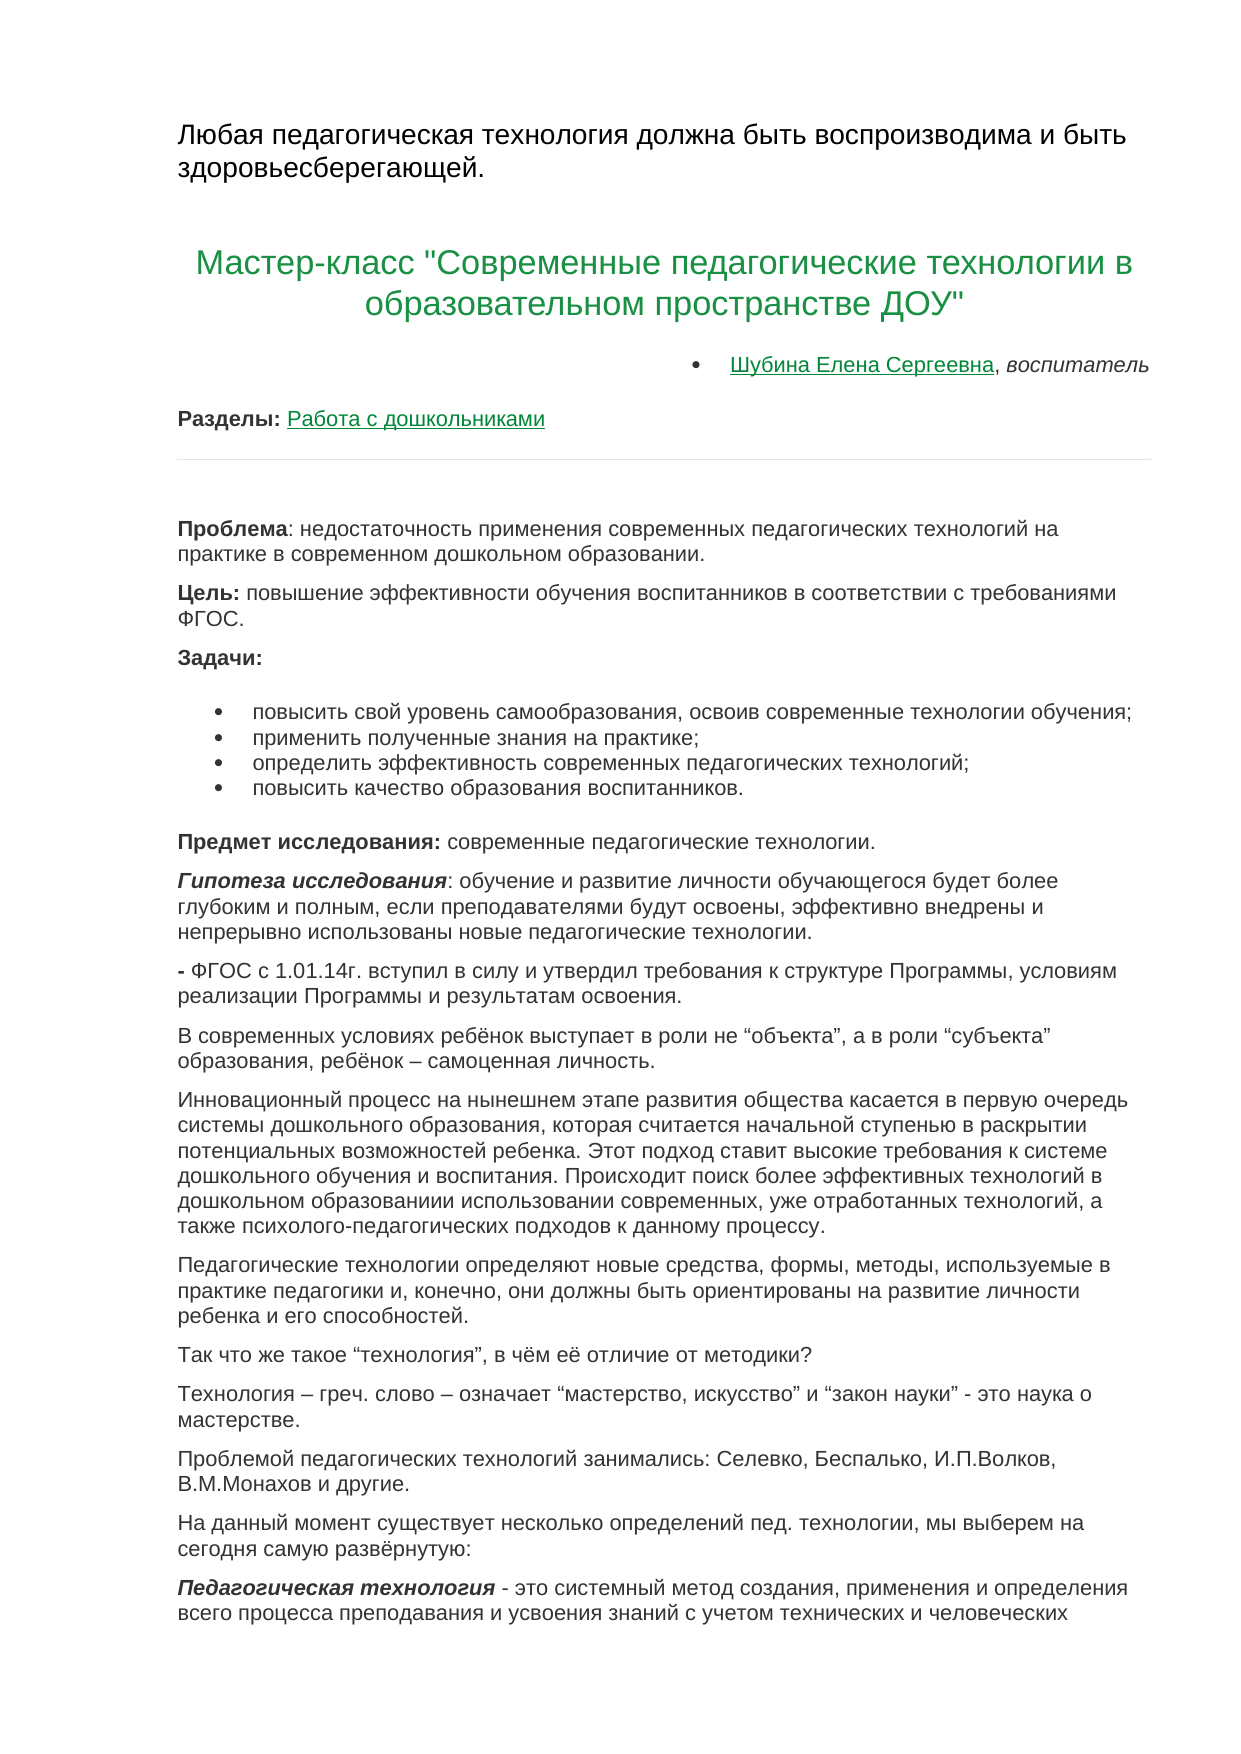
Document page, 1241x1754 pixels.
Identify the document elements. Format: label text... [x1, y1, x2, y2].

list повысить качество образования воспитанников. [215, 775, 1152, 800]
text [177, 1575, 1152, 1625]
text Задачи: [177, 645, 1152, 670]
text Проблемой педагогических технологий занимались: Селевко, Беспалько, И.П.Волков, В.М.Монахов и другие. [177, 1446, 1152, 1496]
text Инновационный процесс на нынешнем этапе развития общества касается в первую очередь системы дошкольного образования, которая считается начальной ступенью в раскрытии потенциальных возможностей ребенка. Этот подход ставит высокие требования к системе дошкольного обучения и воспитания. Происходит поиск более эффективных технологий в дошкольном образованиии использовании современных, уже отработанных технологий, а также психолого-педагогических подходов к данному процессу. [177, 1087, 1152, 1238]
list определить эффективность современных педагогических технологий; [215, 749, 1152, 775]
text Технология – греч. слово – означает “мастерство, искусство” и “закон науки” - это наука о мастерстве. [177, 1381, 1152, 1432]
text Мастер-класс "Современные педагогические технологии в образовательном пространстве ДОУ" [177, 241, 1152, 322]
text Цель: повышение эффективности обучения воспитанников в соответствии с требованиями ФГОС. [177, 580, 1152, 631]
text Проблема: недостаточность применения современных педагогических технологий на практике в современном дошкольном образовании. [177, 516, 1152, 566]
text В современных условиях ребёнок выступает в роли не “объекта”, а в роли “субъекта” образования, ребёнок – самоценная личность. [177, 1023, 1152, 1073]
text Педагогические технологии определяют новые средства, формы, методы, используемые в практике педагогики и, конечно, они должны быть ориентированы на развитие личности ребенка и его способностей. [177, 1252, 1152, 1328]
text - ФГОС с 1.01.14г. вступил в силу и утвердил требования к структуре Программы, условиям реализации Программы и результатам освоения. [177, 958, 1152, 1008]
text Любая педагогическая технология должна быть воспроизводима и быть здоровьесберегающей. [177, 118, 1152, 183]
text Разделы: Работа с дошкольниками [177, 406, 1152, 431]
text Гипотеза исследования: обучение и развитие личности обучающегося будет более глубоким и полным, если преподавателями будут освоены, эффективно внедрены и непрерывно использованы новые педагогические технологии. [177, 868, 1152, 944]
text На данный момент существует несколько определений пед. технологии, мы выберем на сегодня самую развёрнутую: [177, 1510, 1152, 1561]
list Шубина Елена Сергеевна, воспитатель [643, 352, 1152, 377]
list применить полученные знания на практике; [215, 724, 1152, 749]
text Предмет исследования: современные педагогические технологии. [177, 829, 1152, 854]
text Так что же такое “технология”, в чём её отличие от методики? [177, 1342, 1152, 1367]
list повысить свой уровень самообразования, освоив современные технологии обучения; [215, 699, 1152, 724]
